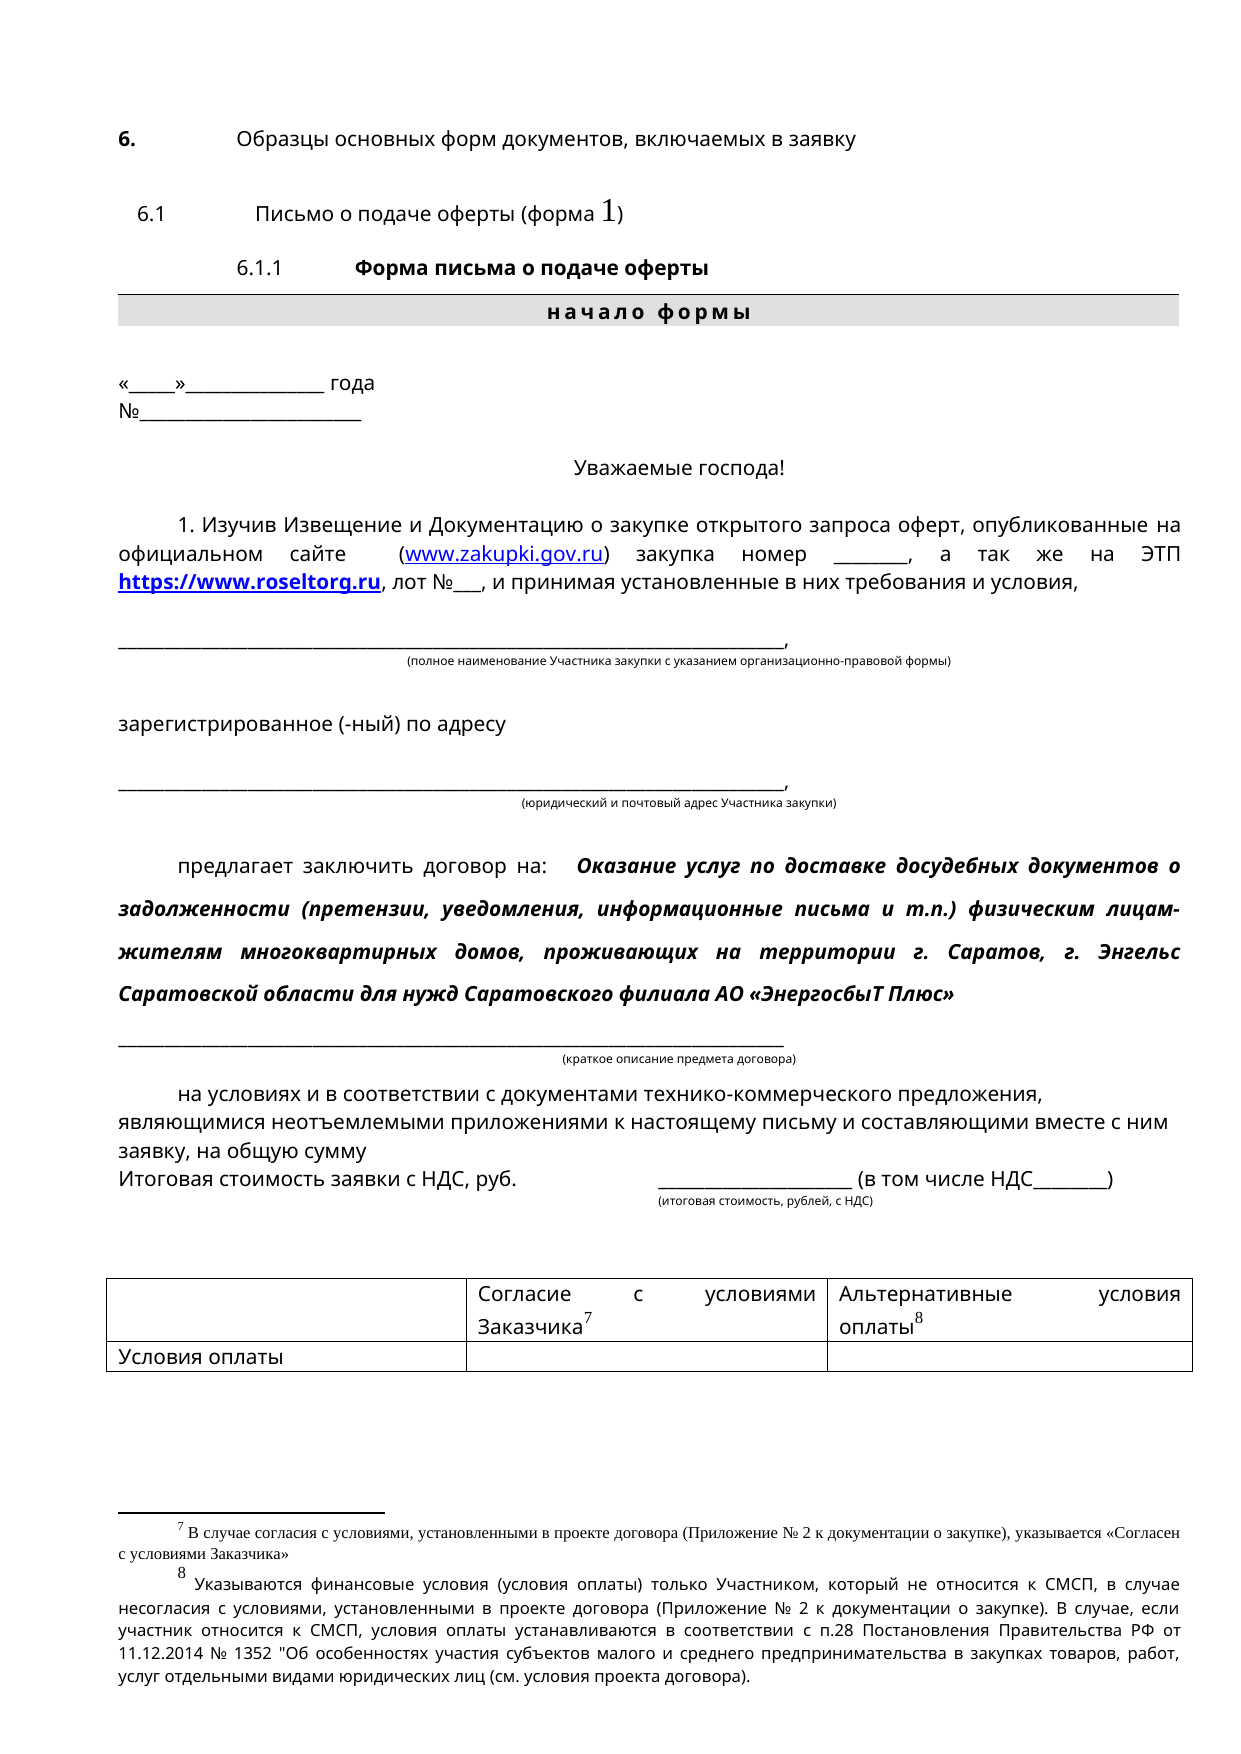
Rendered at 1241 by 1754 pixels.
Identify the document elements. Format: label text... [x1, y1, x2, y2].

list Форма письма о подаче оферты [236, 253, 1181, 282]
text ________________________________________________________________________ [118, 1022, 1181, 1051]
text ________________________________________________________________________, [118, 624, 1181, 653]
table_header Альтернативные условия оплаты [828, 1279, 1192, 1341]
text (юридический и почтовый адрес Участника закупки) [118, 795, 1181, 823]
text начало формы [118, 295, 1179, 326]
table_header Согласие с условиями Заказчика [467, 1279, 827, 1341]
text Уважаемые господа! [118, 453, 1181, 482]
text ________________________________________________________________________, [118, 766, 1181, 795]
table_header Итоговая стоимость заявки с НДС, руб. [107, 1164, 647, 1221]
table_header _____________________ (в том числе НДС________) (итоговая стоимость, рублей, с НДС) [647, 1164, 1187, 1221]
text 1. Изучив Извещение и Документацию о закупке открытого запроса оферт, опубликованные на официальном сайте (www.zakupki.gov.ru) закупка номер ________, а так же на ЭТП https://www.roseltorg.ru, лот №___, и принимая установленные в них требования и условия, [118, 510, 1181, 596]
text на условиях и в соответствии с документами технико-коммерческого предложения, являющимися неотъемлемыми приложениями к настоящему письму и составляющими вместе с ним заявку, на общую сумму [118, 1079, 1181, 1164]
text (краткое описание предмета договора) [118, 1051, 1181, 1079]
text зарегистрированное (-ный) по адресу [118, 709, 1181, 738]
table_cell [467, 1342, 827, 1371]
subtitle Образцы основных форм документов, включаемых в заявку [118, 124, 1181, 152]
text предлагает заключить договор на: Оказание услуг по доставке досудебных документов о задолженности (претензии, уведомления, информационные письма и т.п.) физическим лицам-жителям многоквартирных домов, проживающих на территории г. Саратов, г. Энгельс Саратовской области для нужд Саратовского филиала АО «ЭнергосбыТ Плюс» [118, 852, 1181, 1008]
text №________________________ [118, 397, 635, 425]
subtitle Письмо о подаче оферты (форма 1) [137, 190, 1181, 228]
text (полное наименование Участника закупки с указанием организационно-правовой формы) [118, 653, 1181, 681]
text «_____»_______________ года [118, 368, 635, 397]
table_cell [828, 1342, 1192, 1371]
table_header [107, 1279, 466, 1341]
table_cell Условия оплаты [107, 1342, 466, 1371]
